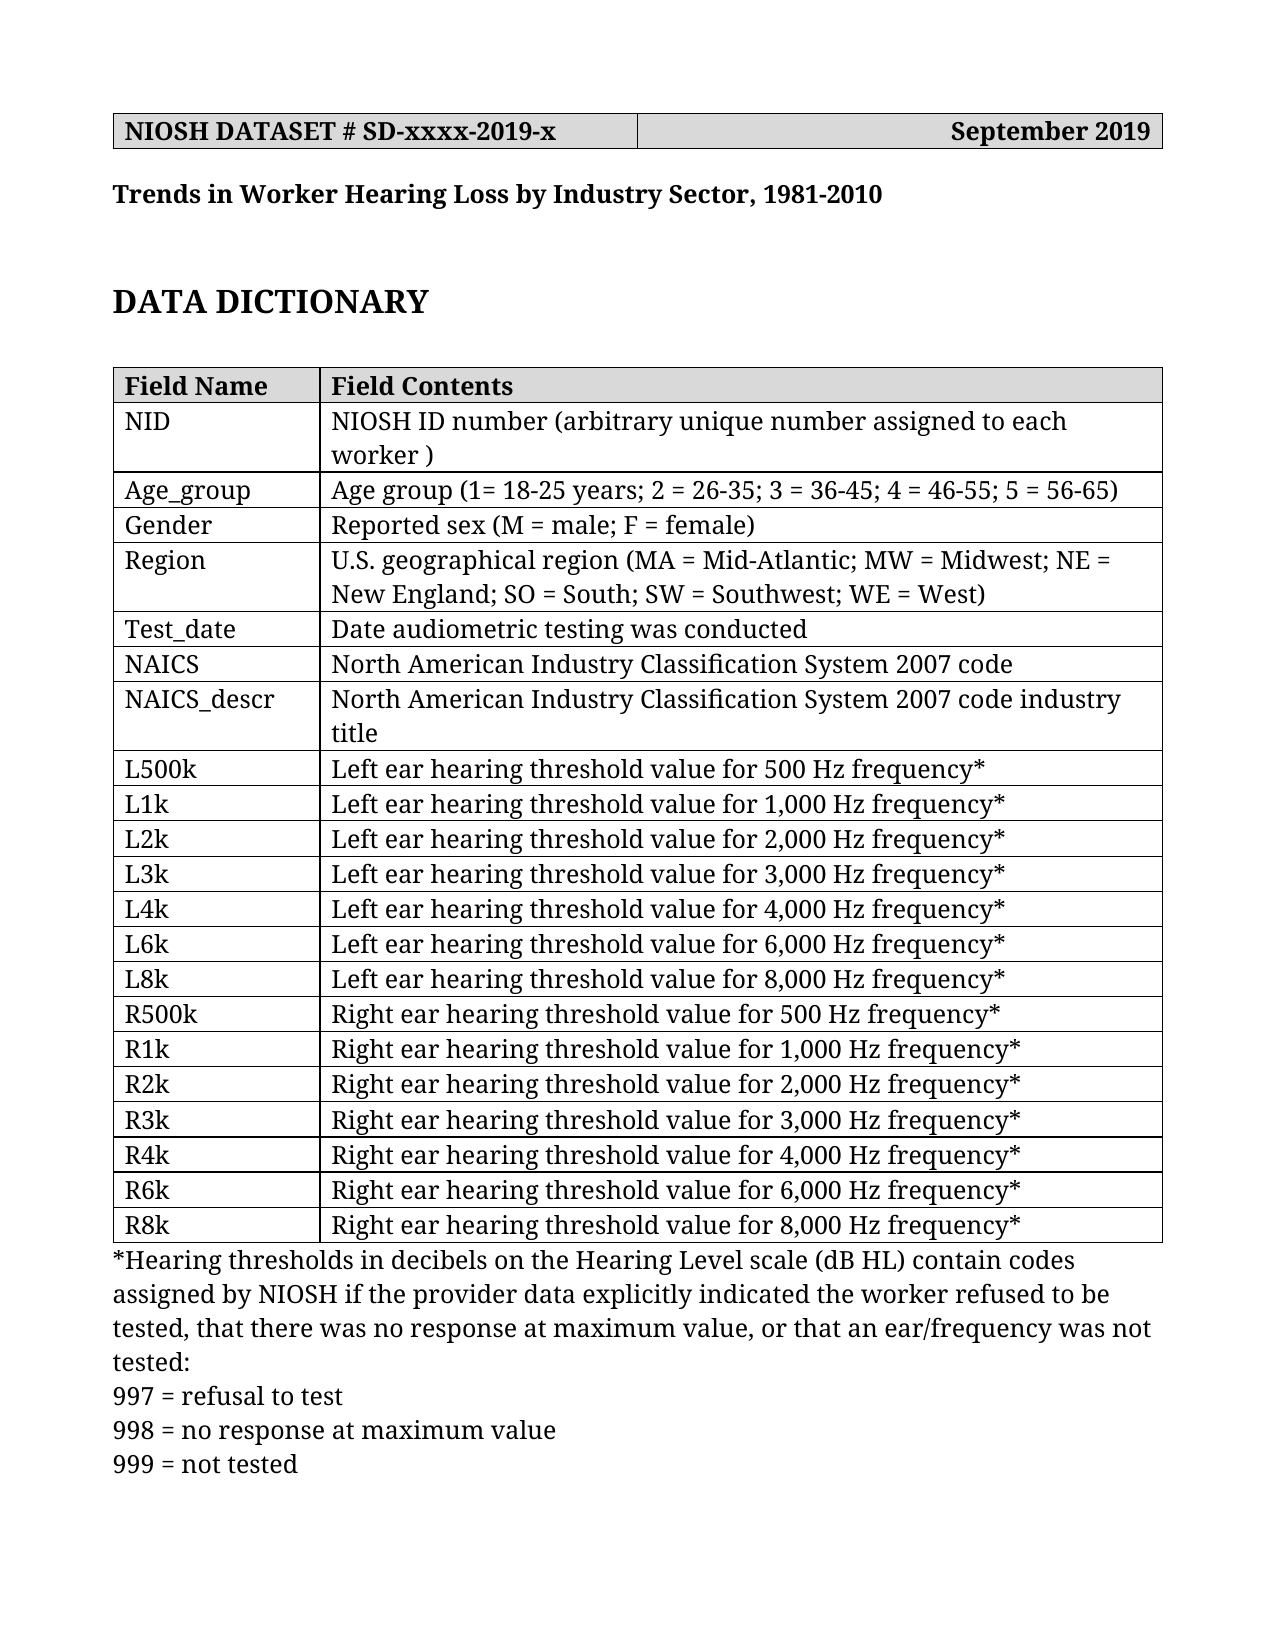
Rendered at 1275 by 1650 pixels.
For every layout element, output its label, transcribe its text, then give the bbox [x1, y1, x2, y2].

table_cell L3k [114, 857, 319, 891]
table_cell L8k [114, 962, 319, 996]
table_cell L6k [114, 927, 319, 961]
table_cell NID [114, 403, 319, 471]
table_cell Left ear hearing threshold value for 3,000 Hz frequency* [321, 857, 1162, 891]
table_cell R2k [114, 1067, 319, 1101]
table_cell L1k [114, 786, 319, 820]
table_cell NAICS [114, 647, 319, 681]
table_header Field Contents [321, 368, 1162, 402]
table_cell Left ear hearing threshold value for 500 Hz frequency* [321, 751, 1162, 785]
table_cell Left ear hearing threshold value for 8,000 Hz frequency* [321, 962, 1162, 996]
table_header September 2019 [638, 114, 1162, 148]
table_cell Right ear hearing threshold value for 4,000 Hz frequency* [321, 1138, 1162, 1171]
text 997 = refusal to test [112, 1379, 1162, 1413]
table_cell R3k [114, 1102, 319, 1136]
text *Hearing thresholds in decibels on the Hearing Level scale (dB HL) contain codes assigned by NIOSH if the provider data explicitly indicated the worker refused to be tested, that there was no response at maximum value, or that an ear/frequency was not tested: [112, 1243, 1162, 1379]
table_cell NAICS_descr [114, 682, 319, 750]
text Trends in Worker Hearing Loss by Industry Sector, 1981-2010 [112, 177, 1162, 211]
table_cell Left ear hearing threshold value for 4,000 Hz frequency* [321, 892, 1162, 926]
table_cell NIOSH ID number (arbitrary unique number assigned to each worker ) [321, 403, 1162, 471]
text 998 = no response at maximum value [112, 1413, 1162, 1447]
table_cell L2k [114, 821, 319, 856]
table_cell Left ear hearing threshold value for 2,000 Hz frequency* [321, 821, 1162, 856]
table_cell Right ear hearing threshold value for 3,000 Hz frequency* [321, 1102, 1162, 1136]
table_cell Right ear hearing threshold value for 6,000 Hz frequency* [321, 1173, 1162, 1207]
text DATA DICTIONARY [112, 279, 1162, 323]
table_cell Date audiometric testing was conducted [321, 612, 1162, 646]
table_header Field Name [114, 368, 319, 402]
table_cell R8k [114, 1208, 319, 1242]
table_cell Test_date [114, 612, 319, 646]
table_cell Left ear hearing threshold value for 1,000 Hz frequency* [321, 786, 1162, 820]
table_cell L4k [114, 892, 319, 926]
table_cell Gender [114, 508, 319, 542]
table_cell North American Industry Classification System 2007 code [321, 647, 1162, 681]
table_cell Region [114, 543, 319, 611]
text 999 = not tested [112, 1447, 1162, 1481]
table_cell R6k [114, 1173, 319, 1207]
table_header NIOSH DATASET # SD-xxxx-2019-x [114, 114, 637, 148]
table_cell L500k [114, 751, 319, 785]
table_cell North American Industry Classification System 2007 code industry title [321, 682, 1162, 750]
table_cell U.S. geographical region (MA = Mid-Atlantic; MW = Midwest; NE = New England; SO = South; SW = Southwest; WE = West) [321, 543, 1162, 611]
table_cell Reported sex (M = male; F = female) [321, 508, 1162, 542]
table_cell Right ear hearing threshold value for 2,000 Hz frequency* [321, 1067, 1162, 1101]
table_cell Age group (1= 18-25 years; 2 = 26-35; 3 = 36-45; 4 = 46-55; 5 = 56-65) [321, 473, 1162, 507]
table_cell Right ear hearing threshold value for 8,000 Hz frequency* [321, 1208, 1162, 1242]
table_cell R500k [114, 997, 319, 1031]
table_cell R4k [114, 1138, 319, 1171]
table_cell Right ear hearing threshold value for 500 Hz frequency* [321, 997, 1162, 1031]
table_cell Age_group [114, 473, 319, 507]
table_cell Right ear hearing threshold value for 1,000 Hz frequency* [321, 1032, 1162, 1066]
table_cell Left ear hearing threshold value for 6,000 Hz frequency* [321, 927, 1162, 961]
table_cell R1k [114, 1032, 319, 1066]
